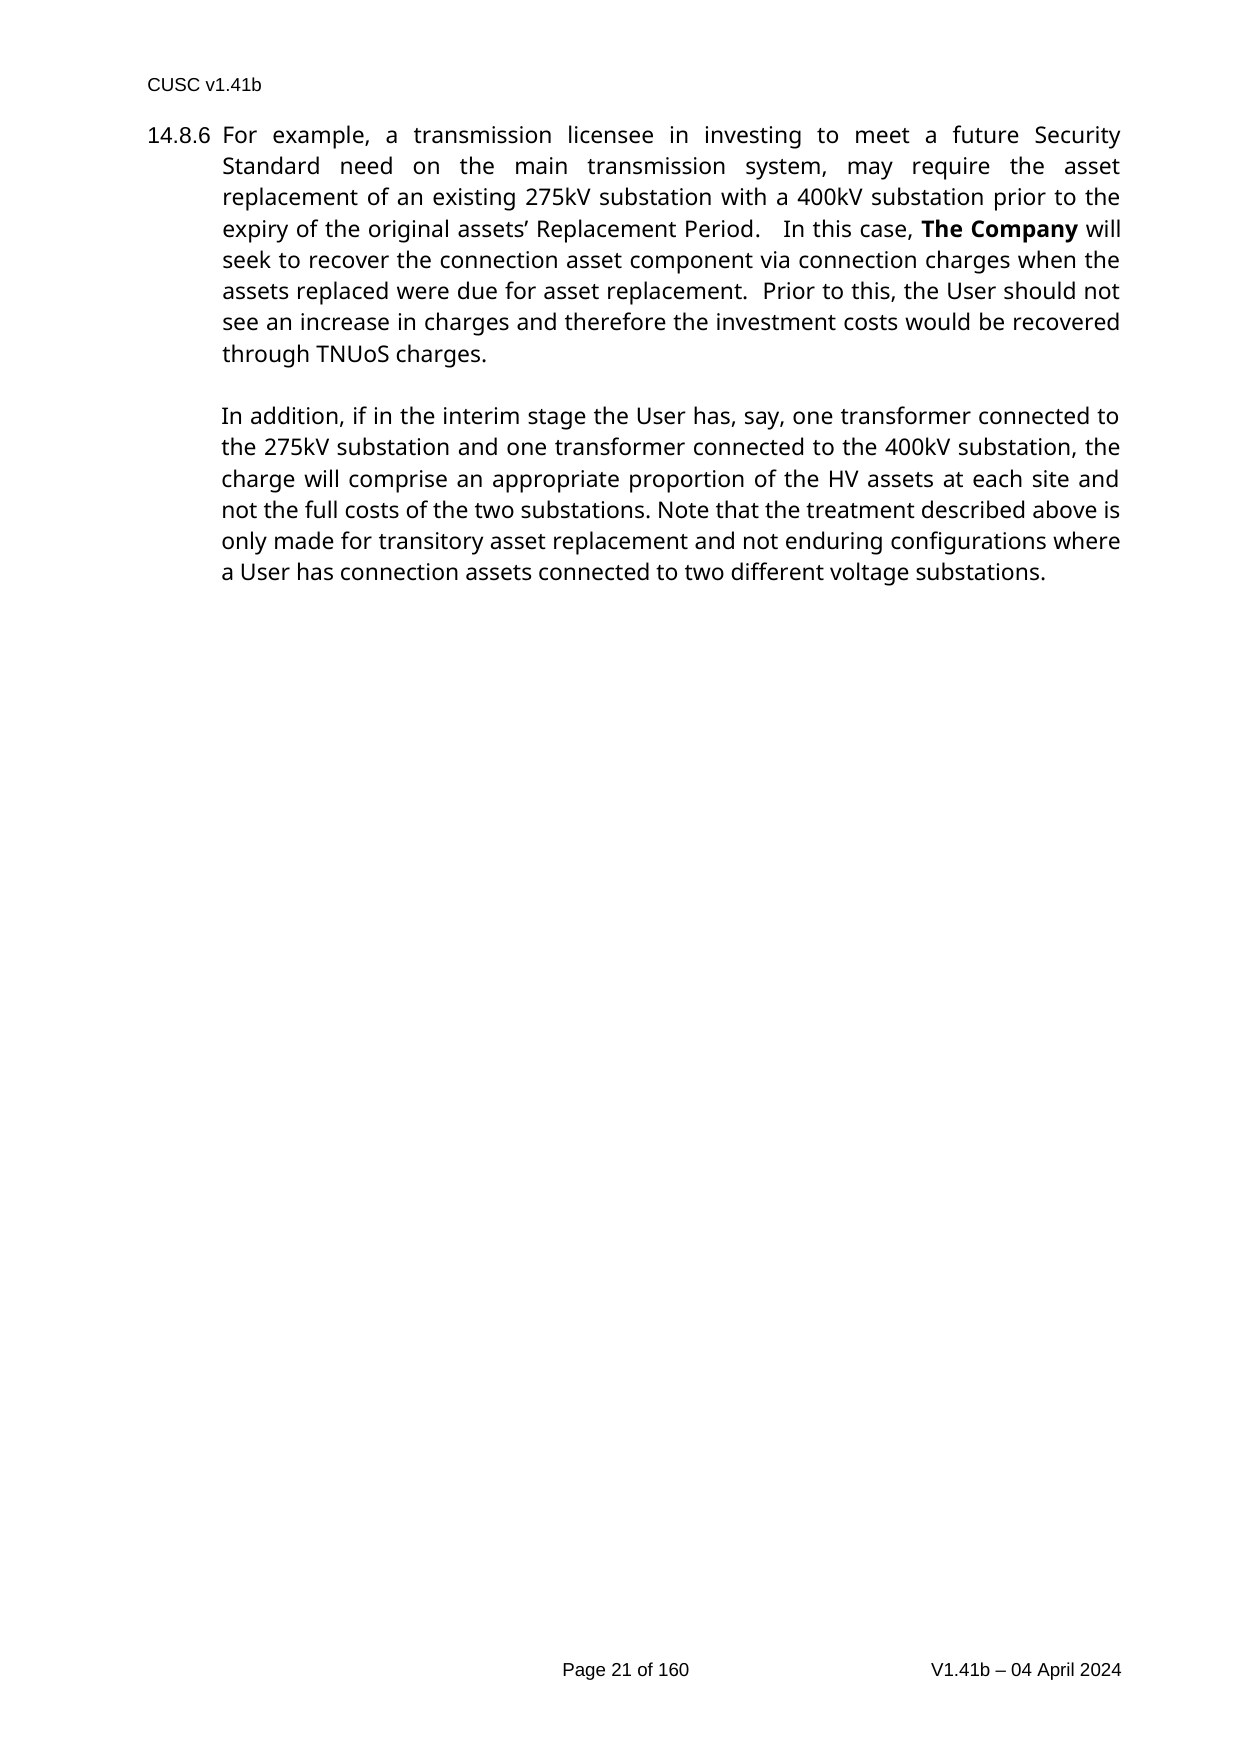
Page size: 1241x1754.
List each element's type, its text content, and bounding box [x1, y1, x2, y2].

list For example, a transmission licensee in investing to meet a future Security Standard need on the main transmission system, may require the asset replacement of an existing 275kV substation with a 400kV substation prior to the expiry of the original assets’ Replacement Period. In this case, The Company will seek to recover the connection asset component via connection charges when the assets replaced were due for asset replacement. Prior to this, the User should not see an increase in charges and therefore the investment costs would be recovered through TNUoS charges. [147, 119, 1121, 369]
text In addition, if in the interim stage the User has, say, one transformer connected to the 275kV substation and one transformer connected to the 400kV substation, the charge will comprise an appropriate proportion of the HV assets at each site and not the full costs of the two substations. Note that the treatment described above is only made for transitory asset replacement and not enduring configurations where a User has connection assets connected to two different voltage substations. [147, 400, 1121, 587]
